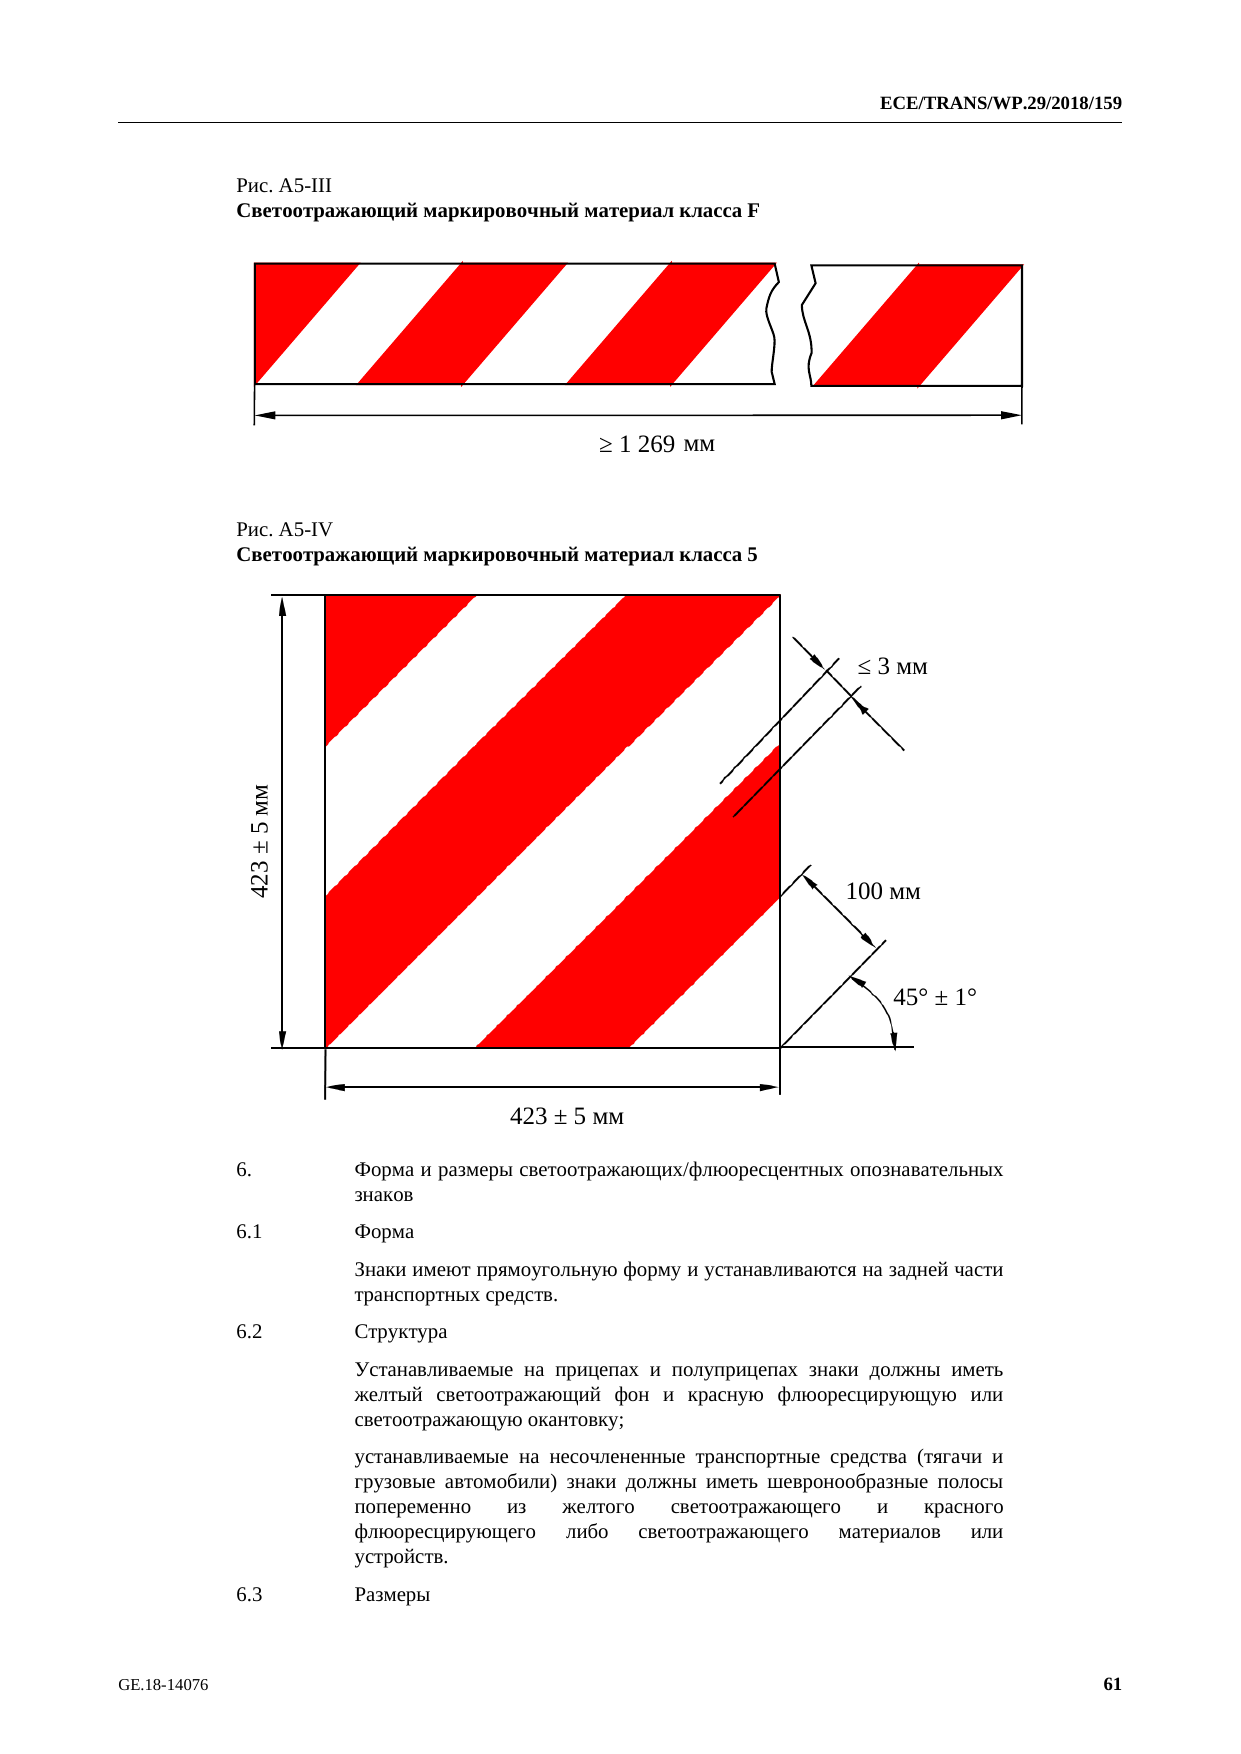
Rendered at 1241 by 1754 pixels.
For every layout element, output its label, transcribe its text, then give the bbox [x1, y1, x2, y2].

text Устанавливаемые на прицепах и полуприцепах знаки должны иметь желтый светоотражающий фон и красную флюоресцирующую или светоотражающую окантовку; [236, 1356, 1004, 1431]
text Рис. A5-III Светоотражающий маркировочный материал класса F [118, 173, 1004, 223]
picture [240, 578, 1000, 1144]
text 6.1 Форма [236, 1218, 1004, 1243]
text 6.3 Размеры [236, 1581, 1004, 1606]
text 6.2 Структура [236, 1318, 1004, 1343]
text Знаки имеют прямоугольную форму и устанавливаются на задней части транспортных средств. [236, 1256, 1004, 1306]
text Рис. A5-IV Светоотражающий маркировочный материал класса 5 [118, 516, 1004, 566]
text устанавливаемые на несочлененные транспортные средства (тягачи и грузовые автомобили) знаки должны иметь шевронообразные полосы попеременно из желтого светоотражающего и красного флюоресцирующего либо светоотражающего материалов или устройств. [236, 1443, 1004, 1568]
text 6. Форма и размеры светоотражающих/флюоресцентных опознавательных знаков [236, 1156, 1004, 1206]
